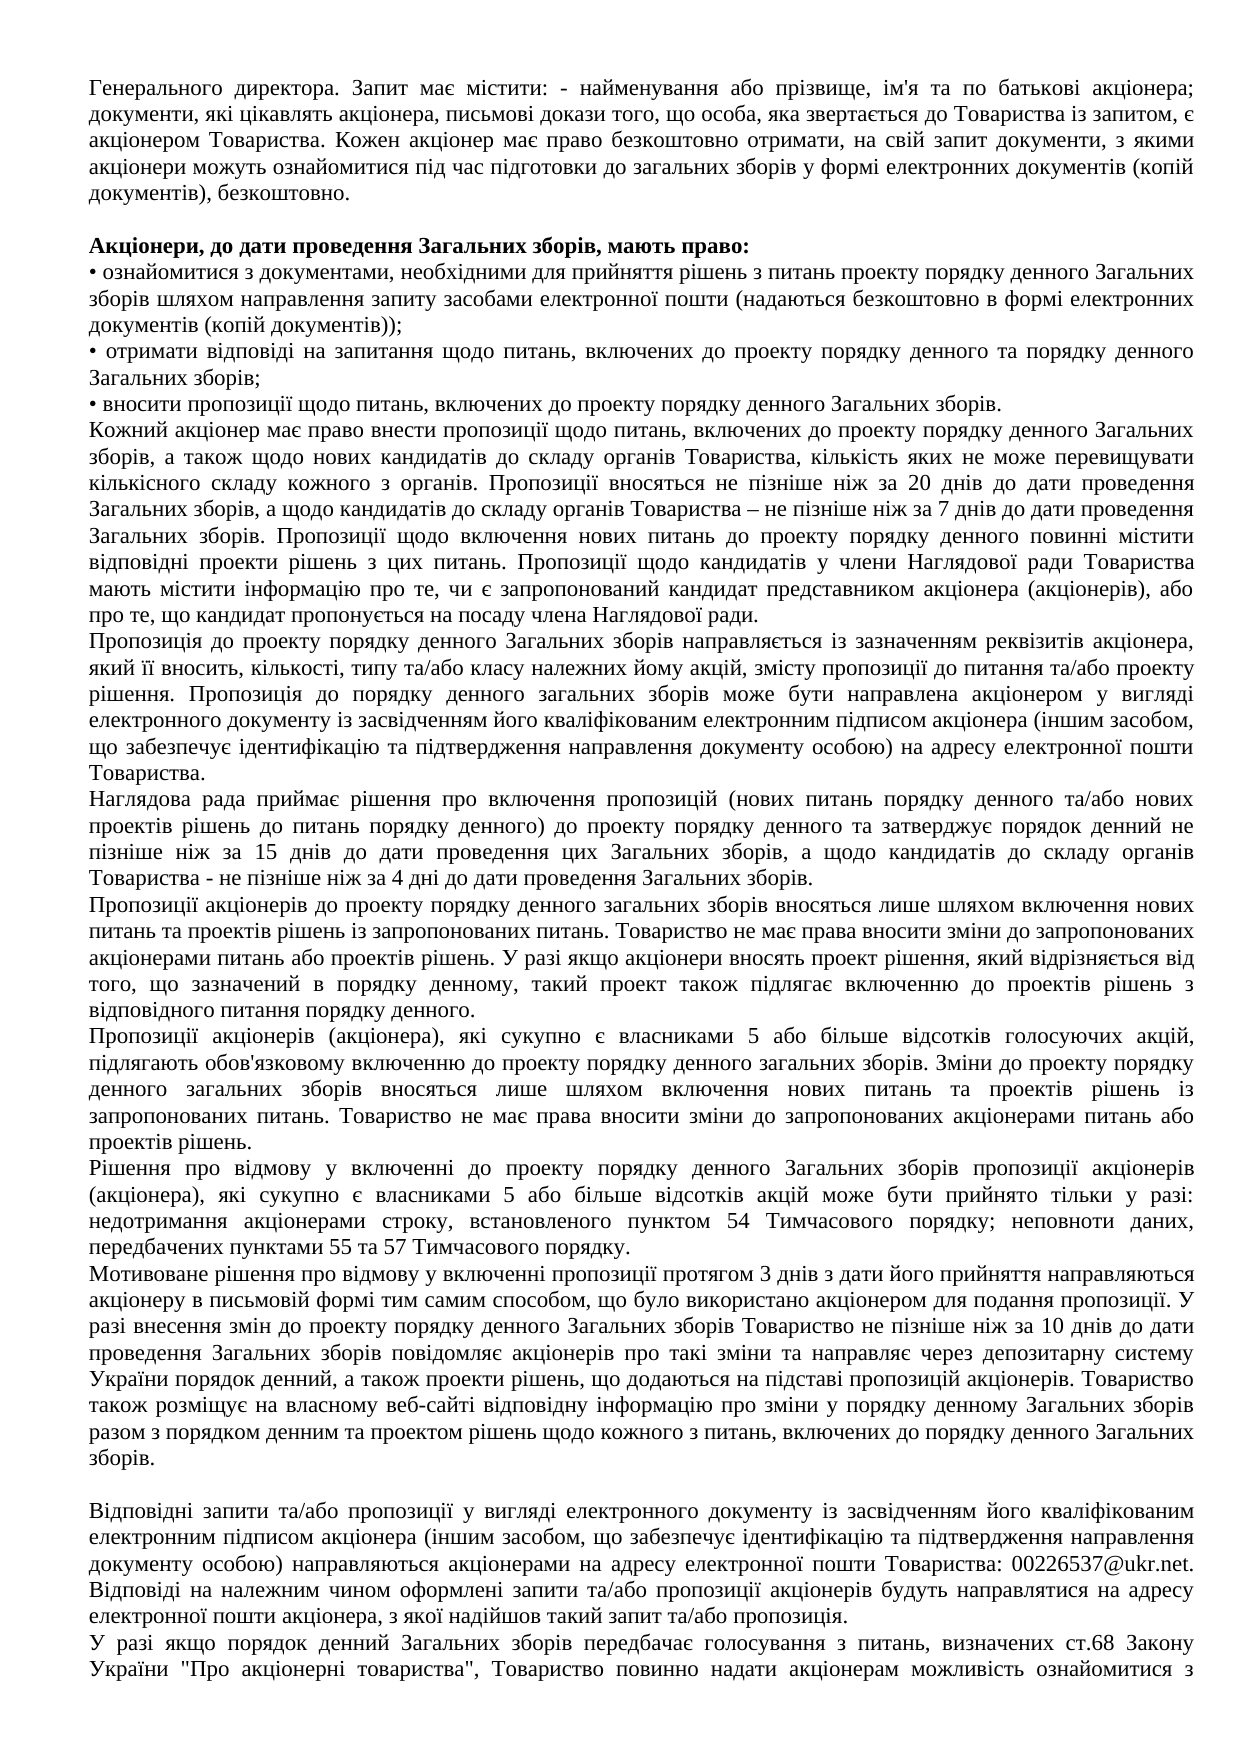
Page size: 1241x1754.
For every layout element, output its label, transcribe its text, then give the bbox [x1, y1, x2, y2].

text Рішення про відмову у включенні до проекту порядку денного Загальних зборів пропозиції акціонерів (акціонера), які сукупно є власниками 5 або більше відсотків акцій може бути прийнято тільки у разі: недотримання акціонерами строку, встановленого пунктом 54 Тимчасового порядку; неповноти даних, передбачених пунктами 55 та 57 Тимчасового порядку. [89, 1154, 1196, 1260]
text • ознайомитися з документами, необхідними для прийняття рішень з питань проекту порядку денного Загальних зборів шляхом направлення запиту засобами електронної пошти (надаються безкоштовно в формі електронних документів (копій документів)); [89, 258, 1196, 337]
text Пропозиції акціонерів до проекту порядку денного загальних зборів вносяться лише шляхом включення нових питань та проектів рішень із запропонованих питань. Товариство не має права вносити зміни до запропонованих акціонерами питань або проектів рішень. У разі якщо акціонери вносять проект рішення, який відрізняється від того, що зазначений в порядку денному, такий проект також підлягає включенню до проектів рішень з відповідного питання порядку денного. [89, 891, 1196, 1023]
text • вносити пропозиції щодо питань, включених до проекту порядку денного Загальних зборів. [89, 390, 1196, 416]
text Наглядова рада приймає рішення про включення пропозицій (нових питань порядку денного та/або нових проектів рішень до питань порядку денного) до проекту порядку денного та затверджує порядок денний не пізніше ніж за 15 днів до дати проведення цих Загальних зборів, а щодо кандидатів до складу органів Товариства - не пізніше ніж за 4 дні до дати проведення Загальних зборів. [89, 785, 1196, 891]
text Кожний акціонер має право внести пропозиції щодо питань, включених до проекту порядку денного Загальних зборів, а також щодо нових кандидатів до складу органів Товариства, кількість яких не може перевищувати кількісного складу кожного з органів. Пропозиції вносяться не пізніше ніж за 20 днів до дати проведення Загальних зборів, а щодо кандидатів до складу органів Товариства – не пізніше ніж за 7 днів до дати проведення Загальних зборів. Пропозиції щодо включення нових питань до проекту порядку денного повинні містити відповідні проекти рішень з цих питань. Пропозиції щодо кандидатів у члени Наглядової ради Товариства мають містити інформацію про те, чи є запропонований кандидат представником акціонера (акціонерів), або про те, що кандидат пропонується на посаду члена Наглядової ради. [89, 416, 1196, 627]
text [89, 74, 1196, 206]
text Мотивоване рішення про відмову у включенні пропозиції протягом 3 днів з дати його прийняття направляються акціонеру в письмовій формі тим самим способом, що було використано акціонером для подання пропозиції. У разі внесення змін до проекту порядку денного Загальних зборів Товариство не пізніше ніж за 10 днів до дати проведення Загальних зборів повідомляє акціонерів про такі зміни та направляє через депозитарну систему України порядок денний, а також проекти рішень, що додаються на підставі пропозицій акціонерів. Товариство також розміщує на власному веб-сайті відповідну інформацію про зміни у порядку денному Загальних зборів разом з порядком денним та проектом рішень щодо кожного з питань, включених до порядку денного Загальних зборів. [89, 1260, 1196, 1471]
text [89, 1629, 1196, 1681]
text • отримати відповіді на запитання щодо питань, включених до проекту порядку денного та порядку денного Загальних зборів; [89, 337, 1196, 390]
text Акціонери, до дати проведення Загальних зборів, мають право: [89, 232, 1196, 258]
text Пропозиції акціонерів (акціонера), які сукупно є власниками 5 або більше відсотків голосуючих акцій, підлягають обов'язковому включенню до проекту порядку денного загальних зборів. Зміни до проекту порядку денного загальних зборів вносяться лише шляхом включення нових питань та проектів рішень із запропонованих питань. Товариство не має права вносити зміни до запропонованих акціонерами питань або проектів рішень. [89, 1023, 1196, 1154]
text Пропозиція до проекту порядку денного Загальних зборів направляється із зазначенням реквізитів акціонера, який її вносить, кількості, типу та/або класу належних йому акцій, змісту пропозиції до питання та/або проекту рішення. Пропозиція до порядку денного загальних зборів може бути направлена акціонером у вигляді електронного документу із засвідченням його кваліфікованим електронним підписом акціонера (іншим засобом, що забезпечує ідентифікацію та підтвердження направлення документу особою) на адресу електронної пошти Товариства. [89, 627, 1196, 785]
text Відповідні запити та/або пропозиції у вигляді електронного документу із засвідченням його кваліфікованим електронним підписом акціонера (іншим засобом, що забезпечує ідентифікацію та підтвердження направлення документу особою) направляються акціонерами на адресу електронної пошти Товариства: 00226537@ukr.net. Відповіді на належним чином оформлені запити та/або пропозиції акціонерів будуть направлятися на адресу електронної пошти акціонера, з якої надійшов такий запит та/або пропозиція. [89, 1497, 1196, 1629]
